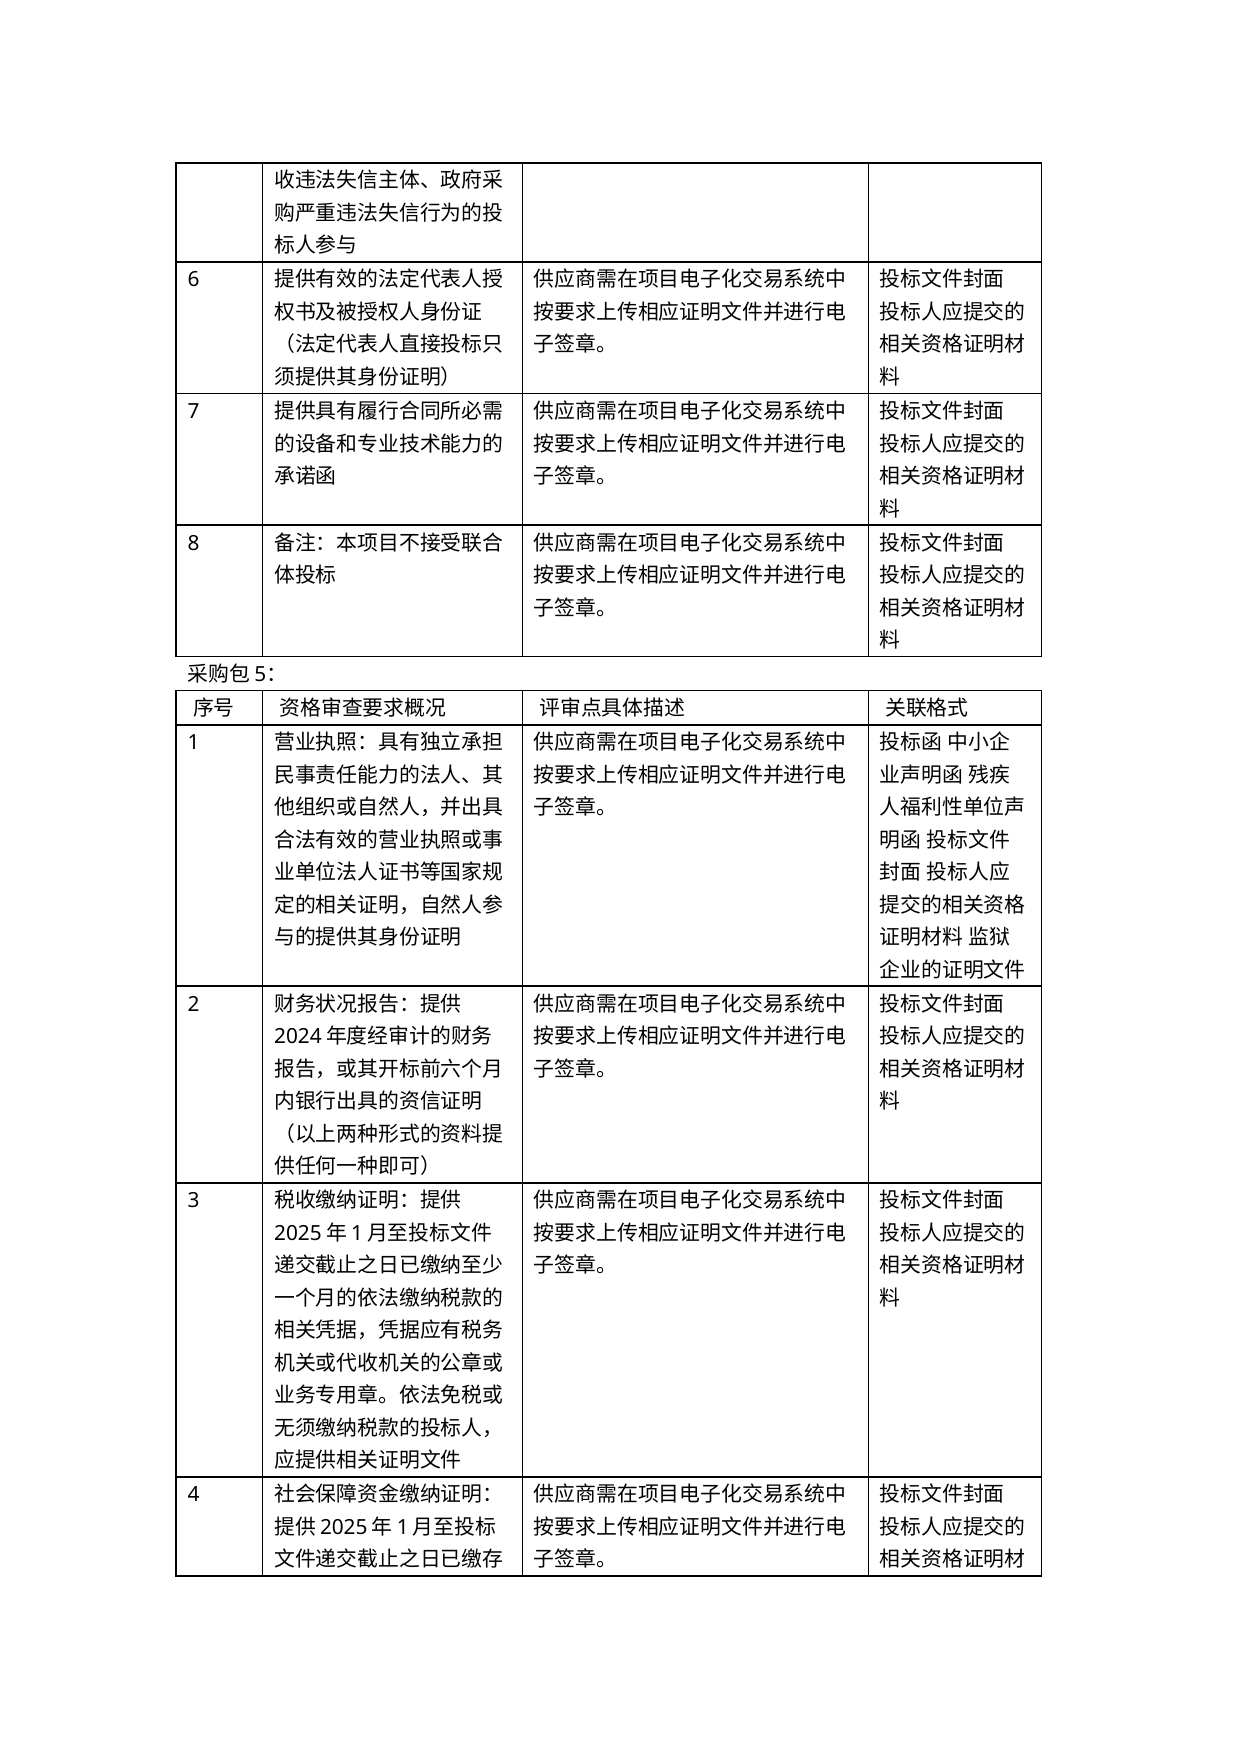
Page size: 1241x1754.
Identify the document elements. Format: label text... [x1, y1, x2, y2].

table_cell 营业执照：具有独立承担民事责任能力的法人、其他组织或自然人，并出具合法有效的营业执照或事业单位法人证书等国家规定的相关证明，自然人参与的提供其身份证明 [263, 726, 522, 985]
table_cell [523, 1478, 868, 1575]
table_cell 投标函 中小企业声明函 残疾人福利性单位声明函 投标文件封面 投标人应提交的相关资格证明材料 监狱企业的证明文件 [869, 726, 1041, 985]
table_cell 4 [177, 1478, 262, 1575]
table_cell 财务状况报告：提供2024年度经审计的财务报告，或其开标前六个月内银行出具的资信证明（以上两种形式的资料提供任何一种即可） [263, 987, 522, 1182]
table_cell 8 [177, 526, 262, 656]
table_cell 供应商需在项目电子化交易系统中按要求上传相应证明文件并进行电子签章。 [523, 726, 868, 985]
table_cell 备注：本项目不接受联合体投标 [263, 526, 522, 656]
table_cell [523, 164, 868, 261]
table_cell 供应商需在项目电子化交易系统中按要求上传相应证明文件并进行电子签章。 [523, 526, 868, 656]
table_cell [869, 164, 1041, 261]
table_cell 供应商需在项目电子化交易系统中按要求上传相应证明文件并进行电子签章。 [523, 263, 868, 393]
table_cell 2 [177, 987, 262, 1182]
table_cell 供应商需在项目电子化交易系统中按要求上传相应证明文件并进行电子签章。 [523, 394, 868, 524]
table_cell 投标文件封面 投标人应提交的相关资格证明材料 [869, 987, 1041, 1182]
table_cell 供应商需在项目电子化交易系统中按要求上传相应证明文件并进行电子签章。 [523, 987, 868, 1182]
table_cell 7 [177, 394, 262, 524]
table_cell 供应商需在项目电子化交易系统中按要求上传相应证明文件并进行电子签章。 [523, 1184, 868, 1476]
table_header 序号 [177, 691, 262, 724]
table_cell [263, 164, 522, 261]
table_header 资格审查要求概况 [263, 691, 522, 724]
table_header 评审点具体描述 [523, 691, 868, 724]
table_cell 5 [177, 164, 262, 261]
table_cell 投标文件封面 投标人应提交的相关资格证明材料 [869, 263, 1041, 393]
text 采购包5： [187, 657, 1053, 690]
table_cell 1 [177, 726, 262, 985]
table_cell 提供具有履行合同所必需的设备和专业技术能力的承诺函 [263, 394, 522, 524]
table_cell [263, 1478, 522, 1575]
table_cell 6 [177, 263, 262, 393]
table_header 关联格式 [869, 691, 1041, 724]
table_cell 3 [177, 1184, 262, 1476]
table_cell 税收缴纳证明：提供2025年1月至投标文件递交截止之日已缴纳至少一个月的依法缴纳税款的相关凭据，凭据应有税务机关或代收机关的公章或业务专用章。依法免税或无须缴纳税款的投标人，应提供相关证明文件 [263, 1184, 522, 1476]
table_cell 投标文件封面 投标人应提交的相关资格证明材料 [869, 394, 1041, 524]
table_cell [869, 1478, 1041, 1575]
table_cell 提供有效的法定代表人授权书及被授权人身份证（法定代表人直接投标只须提供其身份证明） [263, 263, 522, 393]
table_cell 投标文件封面 投标人应提交的相关资格证明材料 [869, 526, 1041, 656]
table_cell 投标文件封面 投标人应提交的相关资格证明材料 [869, 1184, 1041, 1476]
